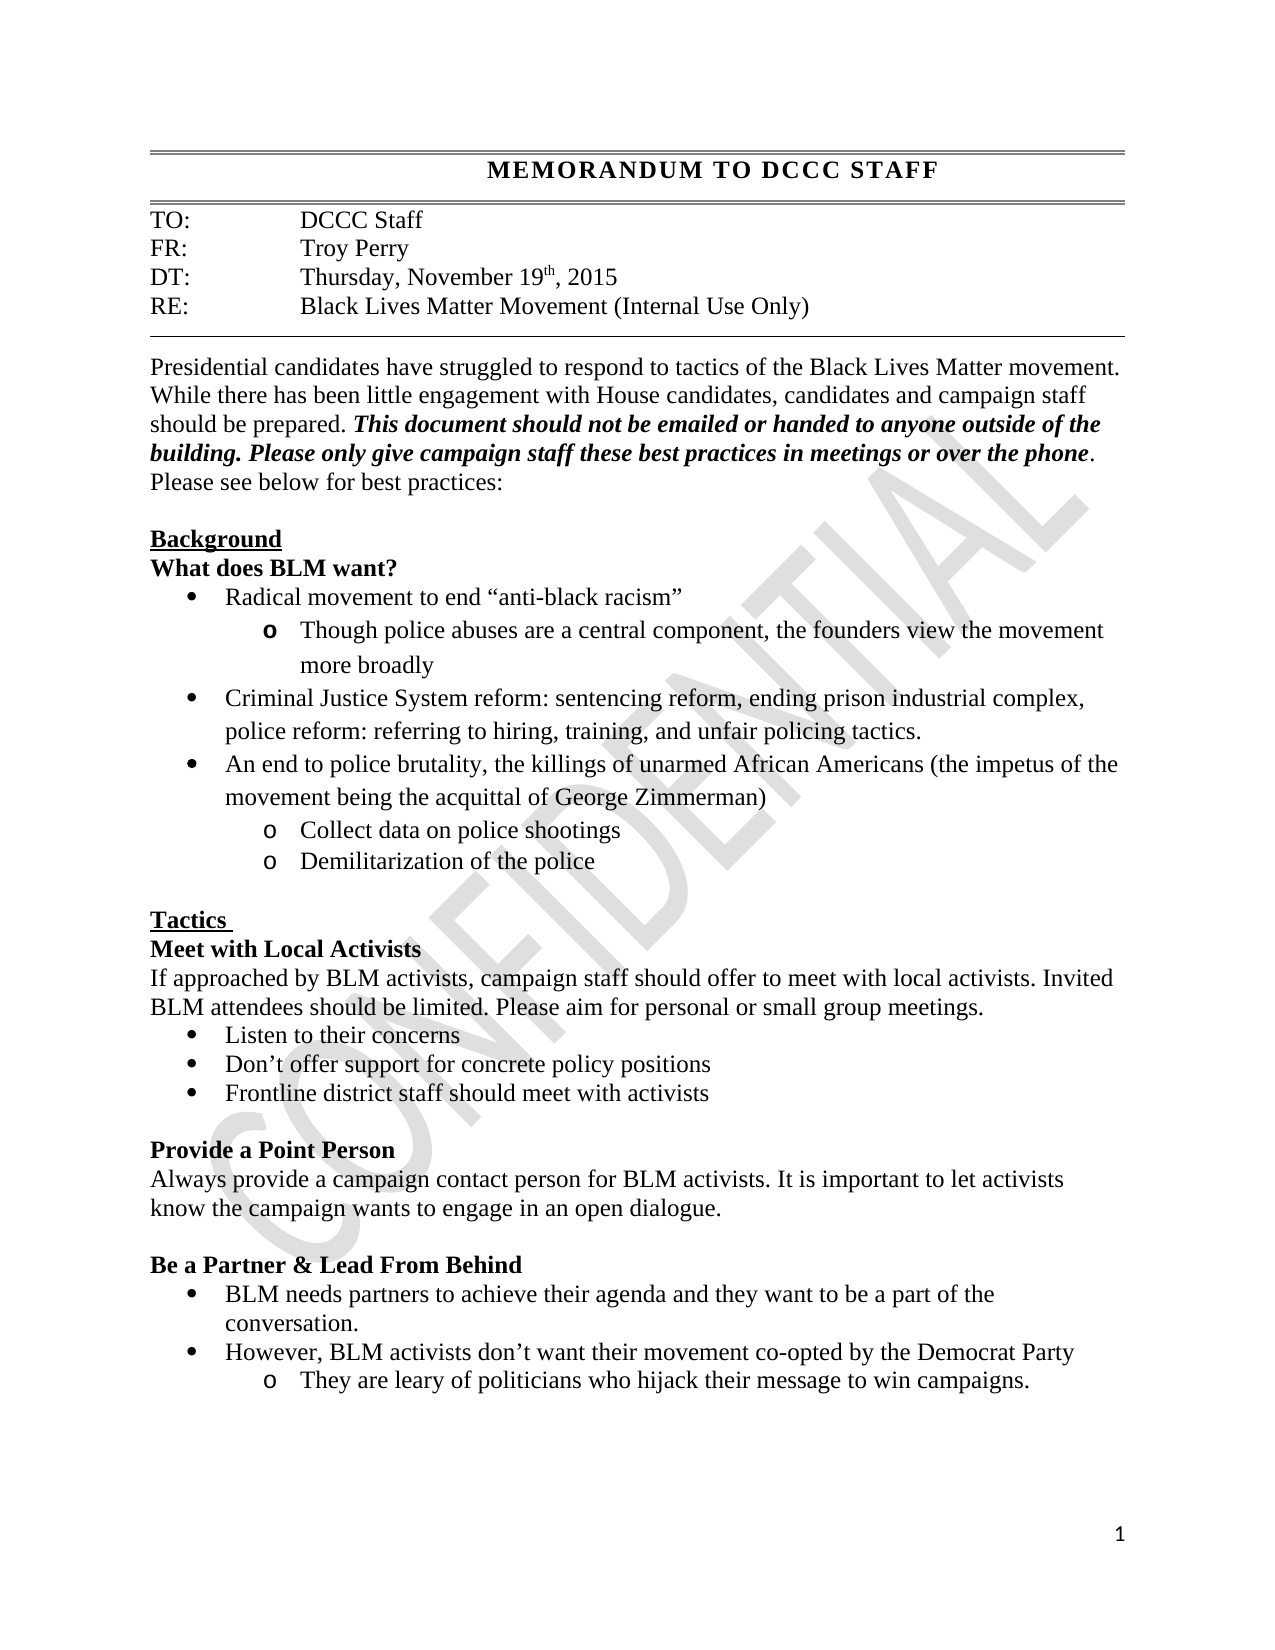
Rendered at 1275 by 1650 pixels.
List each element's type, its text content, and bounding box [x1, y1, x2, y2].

text Tactics [150, 905, 1125, 934]
list Don’t offer support for concrete policy positions [187, 1049, 1125, 1078]
list Listen to their concerns [187, 1020, 1125, 1049]
text Presidential candidates have struggled to respond to tactics of the Black Lives Matter movement. [150, 352, 1125, 380]
text Please see below for best practices: [150, 467, 1125, 495]
list However, BLM activists don’t want their movement co-opted by the Democrat Party [187, 1337, 1125, 1365]
text What does BLM want? [150, 553, 1125, 582]
list Collect data on police shootings [262, 815, 1125, 846]
text RE: Black Lives Matter Movement (Internal Use Only) [150, 291, 1125, 320]
text While there has been little engagement with House candidates, candidates and campaign staff should be prepared. This document should not be emailed or handed to anyone outside of the building. Please only give campaign staff these best practices in meetings or over the phone. [150, 380, 1125, 467]
list Though police abuses are a central component, the founders view the movement more broadly [262, 615, 1125, 678]
list An end to police brutality, the killings of unarmed African Americans (the impetus of the movement being the acquittal of George Zimmerman) [187, 749, 1125, 811]
list They are leary of politicians who hijack their message to win campaigns. [262, 1365, 1125, 1396]
list Demilitarization of the police [262, 846, 1125, 877]
list Radical movement to end “anti-black racism” [187, 582, 1125, 610]
list Criminal Justice System reform: sentencing reform, ending prison industrial complex, police reform: referring to hiring, training, and unfair policing tactics. [187, 683, 1125, 744]
text Provide a Point Person [150, 1135, 1125, 1164]
text TO: DCCC Staff [150, 205, 1125, 233]
list BLM needs partners to achieve their agenda and they want to be a part of the conversation. [187, 1279, 1125, 1337]
text Background [150, 524, 1125, 553]
text Meet with Local Activists [150, 934, 1125, 963]
list Frontline district staff should meet with activists [187, 1078, 1125, 1107]
text FR: Troy Perry [150, 233, 1125, 262]
text If approached by BLM activists, campaign staff should offer to meet with local activists. Invited BLM attendees should be limited. Please aim for personal or small group meetings. [150, 963, 1125, 1020]
text Be a Partner & Lead From Behind [150, 1250, 1125, 1279]
text DT: Thursday, November 19th, 2015 [150, 262, 1125, 291]
text memorandum to DCCC Staff [150, 155, 1125, 200]
text Always provide a campaign contact person for BLM activists. It is important to let activists know the campaign wants to engage in an open dialogue. [150, 1164, 1125, 1222]
